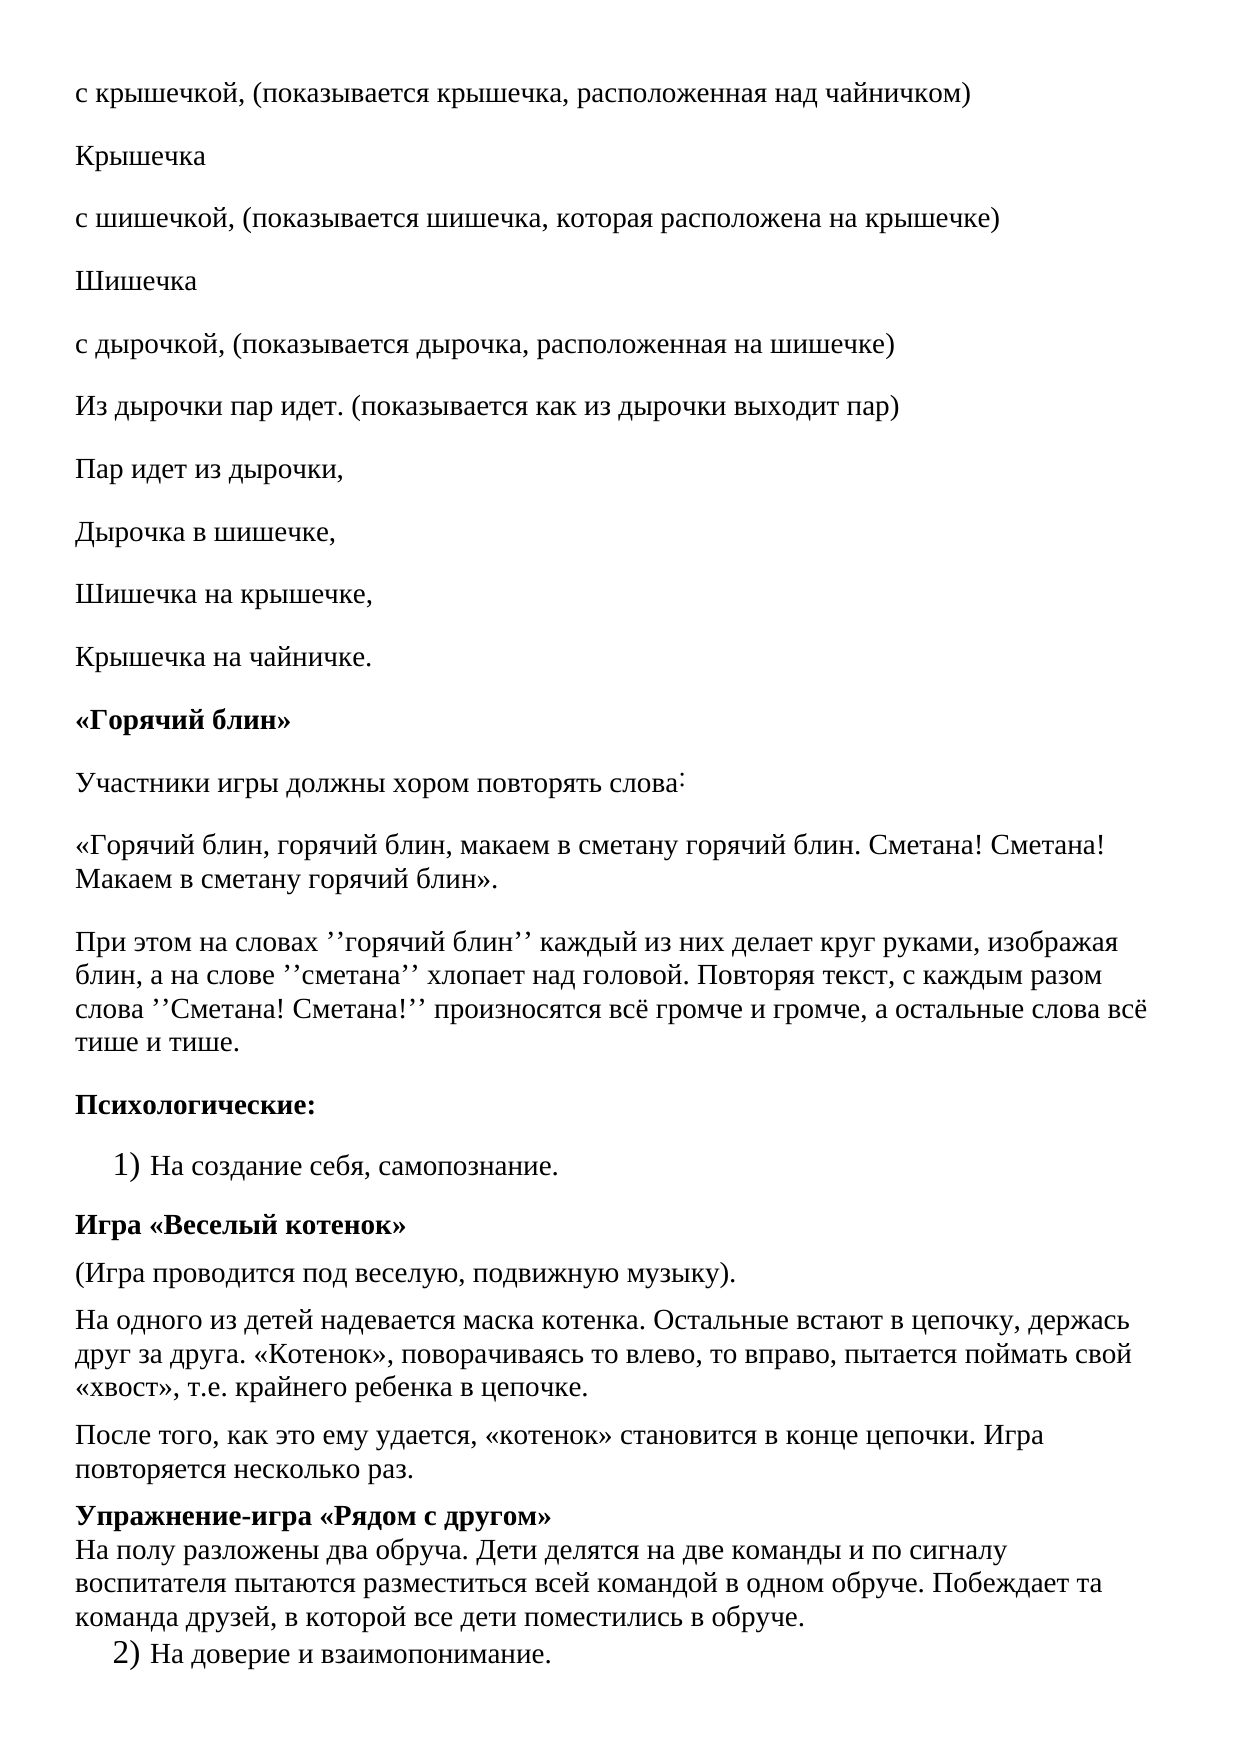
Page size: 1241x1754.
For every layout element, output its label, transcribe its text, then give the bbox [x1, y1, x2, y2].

list На создание себя, самопознание. [112, 1145, 1165, 1183]
text «Горячий блин» [75, 702, 1165, 736]
text (Игра проводится под веселую, подвижную музыку). [75, 1255, 1165, 1288]
text Упражнение-игра «Рядом с другом» [75, 1498, 1165, 1532]
text Психологические: [75, 1087, 1165, 1121]
text с крышечкой, (показывается крышечка, расположенная над чайничком) [75, 75, 1165, 108]
text «Горячий блин, горячий блин, макаем в сметану горячий блин. Сметана! Сметана! Макаем в сметану горячий блин». [75, 827, 1165, 894]
list На доверие и взаимопонимание. [112, 1633, 1165, 1671]
text Из дырочки пар идет. (показывается как из дырочки выходит пар) [75, 388, 1165, 422]
text Игра «Веселый котенок» [75, 1207, 1165, 1241]
text Дырочка в шишечке, [75, 514, 1165, 547]
text с шишечкой, (показывается шишечка, которая расположена на крышечке) [75, 200, 1165, 234]
text Шишечка [75, 263, 1165, 297]
text с дырочкой, (показывается дырочка, расположенная на шишечке) [75, 326, 1165, 359]
text На полу разложены два обруча. Дети делятся на две команды и по сигналу воспитателя пытаются разместиться всей командой в одном обруче. Побеждает та команда друзей, в которой все дети поместились в обруче. [75, 1532, 1165, 1633]
text Крышечка на чайничке. [75, 639, 1165, 673]
text Пар идет из дырочки, [75, 451, 1165, 485]
text На одного из детей надевается маска котенка. Остальные встают в цепочку, держась друг за друга. «Котенок», поворачиваясь то влево, то вправо, пытается поймать свой «хвост», т.е. крайнего ребенка в цепочке. [75, 1302, 1165, 1403]
text Шишечка на крышечке, [75, 577, 1165, 610]
text После того, как это ему удается, «котенок» становится в конце цепочки. Игра повторяется несколько раз. [75, 1417, 1165, 1484]
text При этом на словах ʼʼгорячий блинʼʼ каждый из них делает круг руками, изображая блин, а на слове ʼʼсметанаʼʼ хлопает над головой. Повторяя текст, с каждым разом слова ʼʼСметана! Сметана!ʼʼ произносятся всё громче и громче, а остальные слова всё тише и тише. [75, 924, 1165, 1058]
text Участники игры должны хором повторять слова˸ [75, 765, 1165, 798]
text Крышечка [75, 138, 1165, 171]
